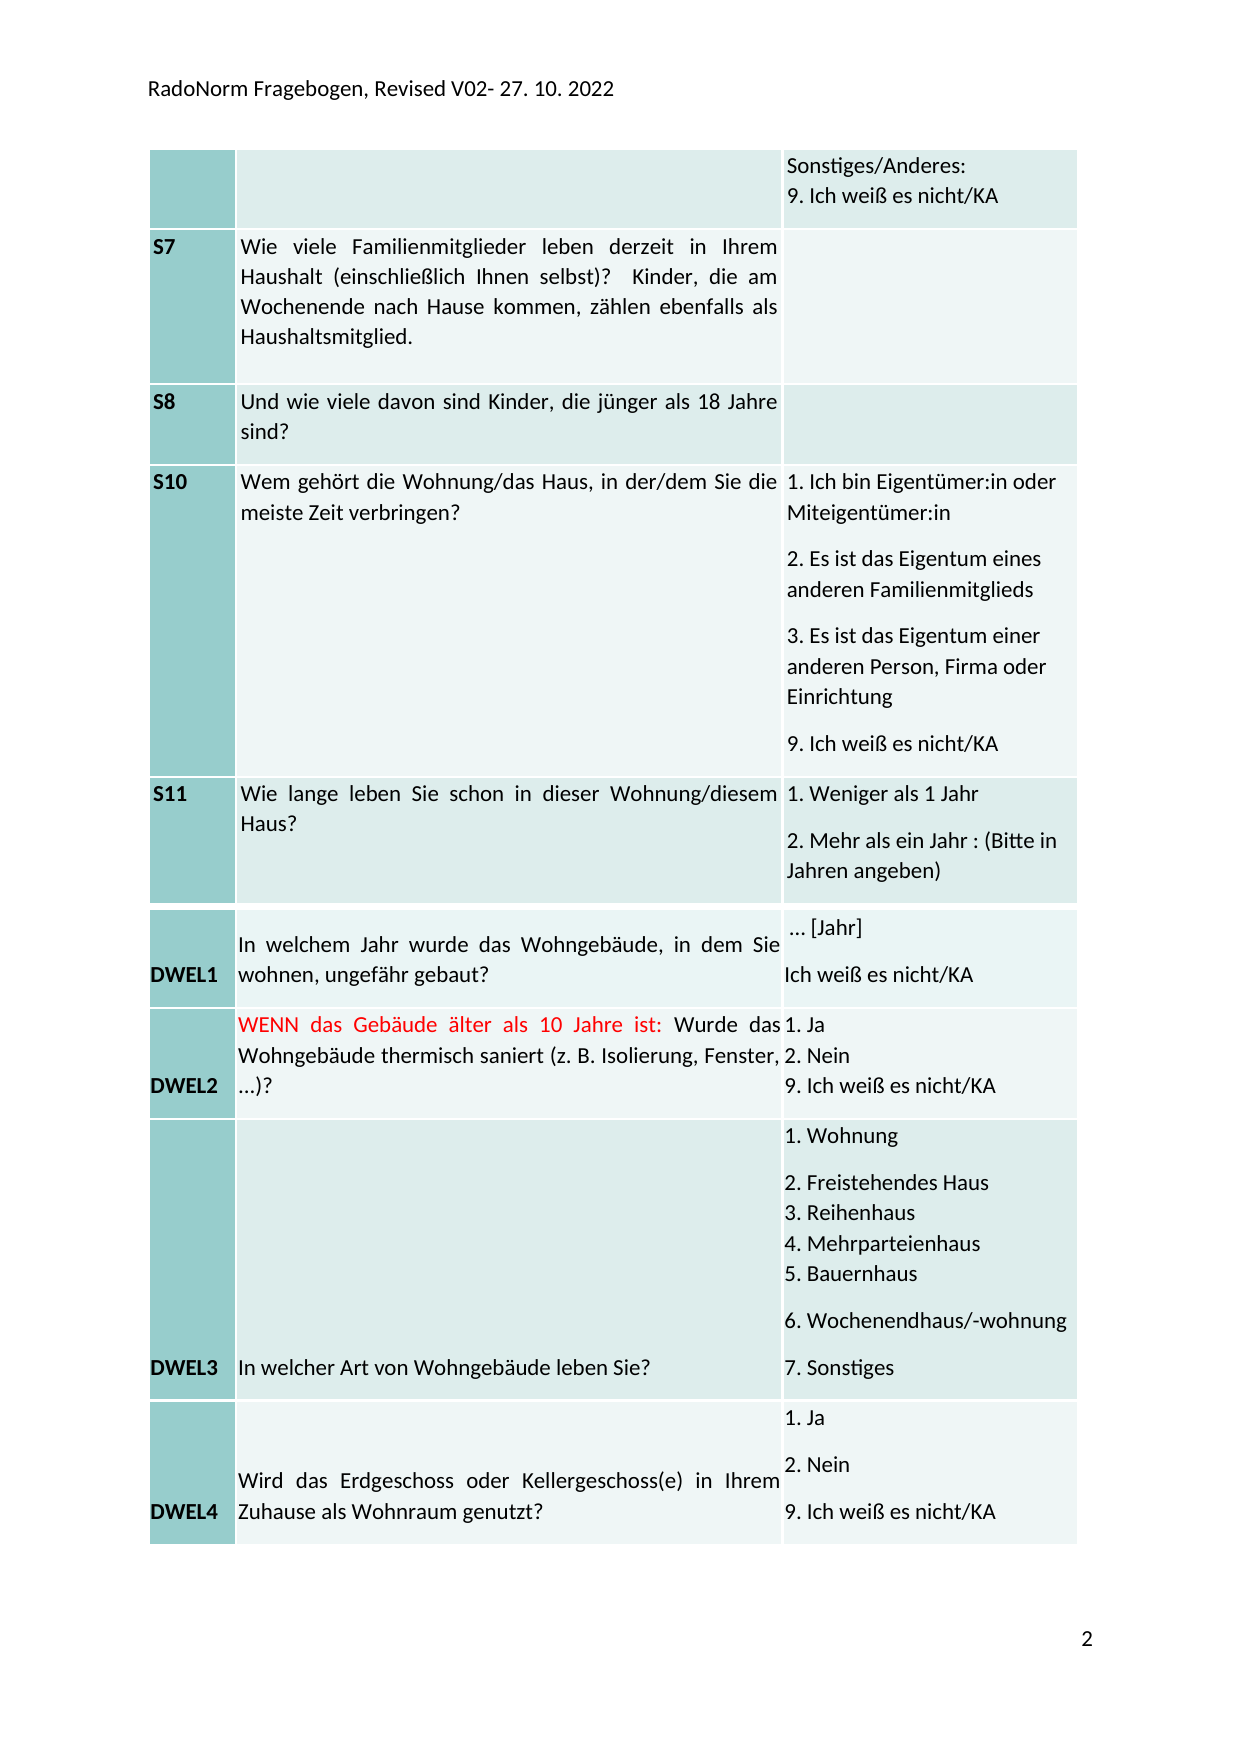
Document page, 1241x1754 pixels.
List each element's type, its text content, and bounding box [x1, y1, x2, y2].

table_cell 1. Weniger als 1 Jahr 2. Mehr als ein Jahr : (Bitte in Jahren angeben) [784, 778, 1077, 903]
table_cell Wem gehört die Wohnung/das Haus, in der/dem Sie die meiste Zeit verbringen? [237, 466, 781, 776]
table_cell [784, 230, 1077, 383]
table_cell S8 [150, 385, 235, 464]
table_cell S5 [150, 150, 235, 228]
table_cell S10 [150, 466, 235, 776]
table_cell … [Jahr] Ich weiß es nicht/KA [784, 910, 1077, 1007]
table_cell WENN das Gebäude älter als 10 Jahre ist: Wurde das Wohngebäude thermisch saniert (z. B. Isolierung, Fenster, ...)? [237, 1009, 781, 1118]
table_cell Wie viele Familienmitglieder leben derzeit in Ihrem Haushalt (einschließlich Ihnen selbst)? Kinder, die am Wochenende nach Hause kommen, zählen ebenfalls als Haushaltsmitglied. [237, 230, 781, 383]
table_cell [237, 150, 781, 228]
table_cell DWEL1 [150, 910, 235, 1007]
table_cell DWEL3 [150, 1120, 235, 1399]
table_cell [784, 150, 1077, 228]
table_cell S7 [150, 230, 235, 383]
table_cell [784, 385, 1077, 464]
table_cell Wie lange leben Sie schon in dieser Wohnung/diesem Haus? [237, 778, 781, 903]
table_cell 1. Ich bin Eigentümer:in oder Miteigentümer:in 2. Es ist das Eigentum eines anderen Familienmitglieds 3. Es ist das Eigentum einer anderen Person, Firma oder Einrichtung 9. Ich weiß es nicht/KA [784, 466, 1077, 776]
table_cell DWEL2 [150, 1009, 235, 1118]
table_cell Wird das Erdgeschoss oder Kellergeschoss(e) in Ihrem Zuhause als Wohnraum genutzt? [237, 1402, 781, 1544]
table_cell Und wie viele davon sind Kinder, die jünger als 18 Jahre sind? [237, 385, 781, 464]
table_cell 1. Ja 2. Nein 9. Ich weiß es nicht/KA [784, 1009, 1077, 1118]
table_cell 1. Wohnung 2. Freistehendes Haus 3. Reihenhaus 4. Mehrparteienhaus 5. Bauernhaus 6. Wochenendhaus/-wohnung 7. Sonstiges [784, 1120, 1077, 1399]
table_cell In welchem Jahr wurde das Wohngebäude, in dem Sie wohnen, ungefähr gebaut? [237, 910, 781, 1007]
table_cell 1. Ja 2. Nein 9. Ich weiß es nicht/KA [784, 1402, 1077, 1544]
table_cell S11 [150, 778, 235, 903]
table_cell In welcher Art von Wohngebäude leben Sie? [237, 1120, 781, 1399]
table_cell DWEL4 [150, 1402, 235, 1544]
